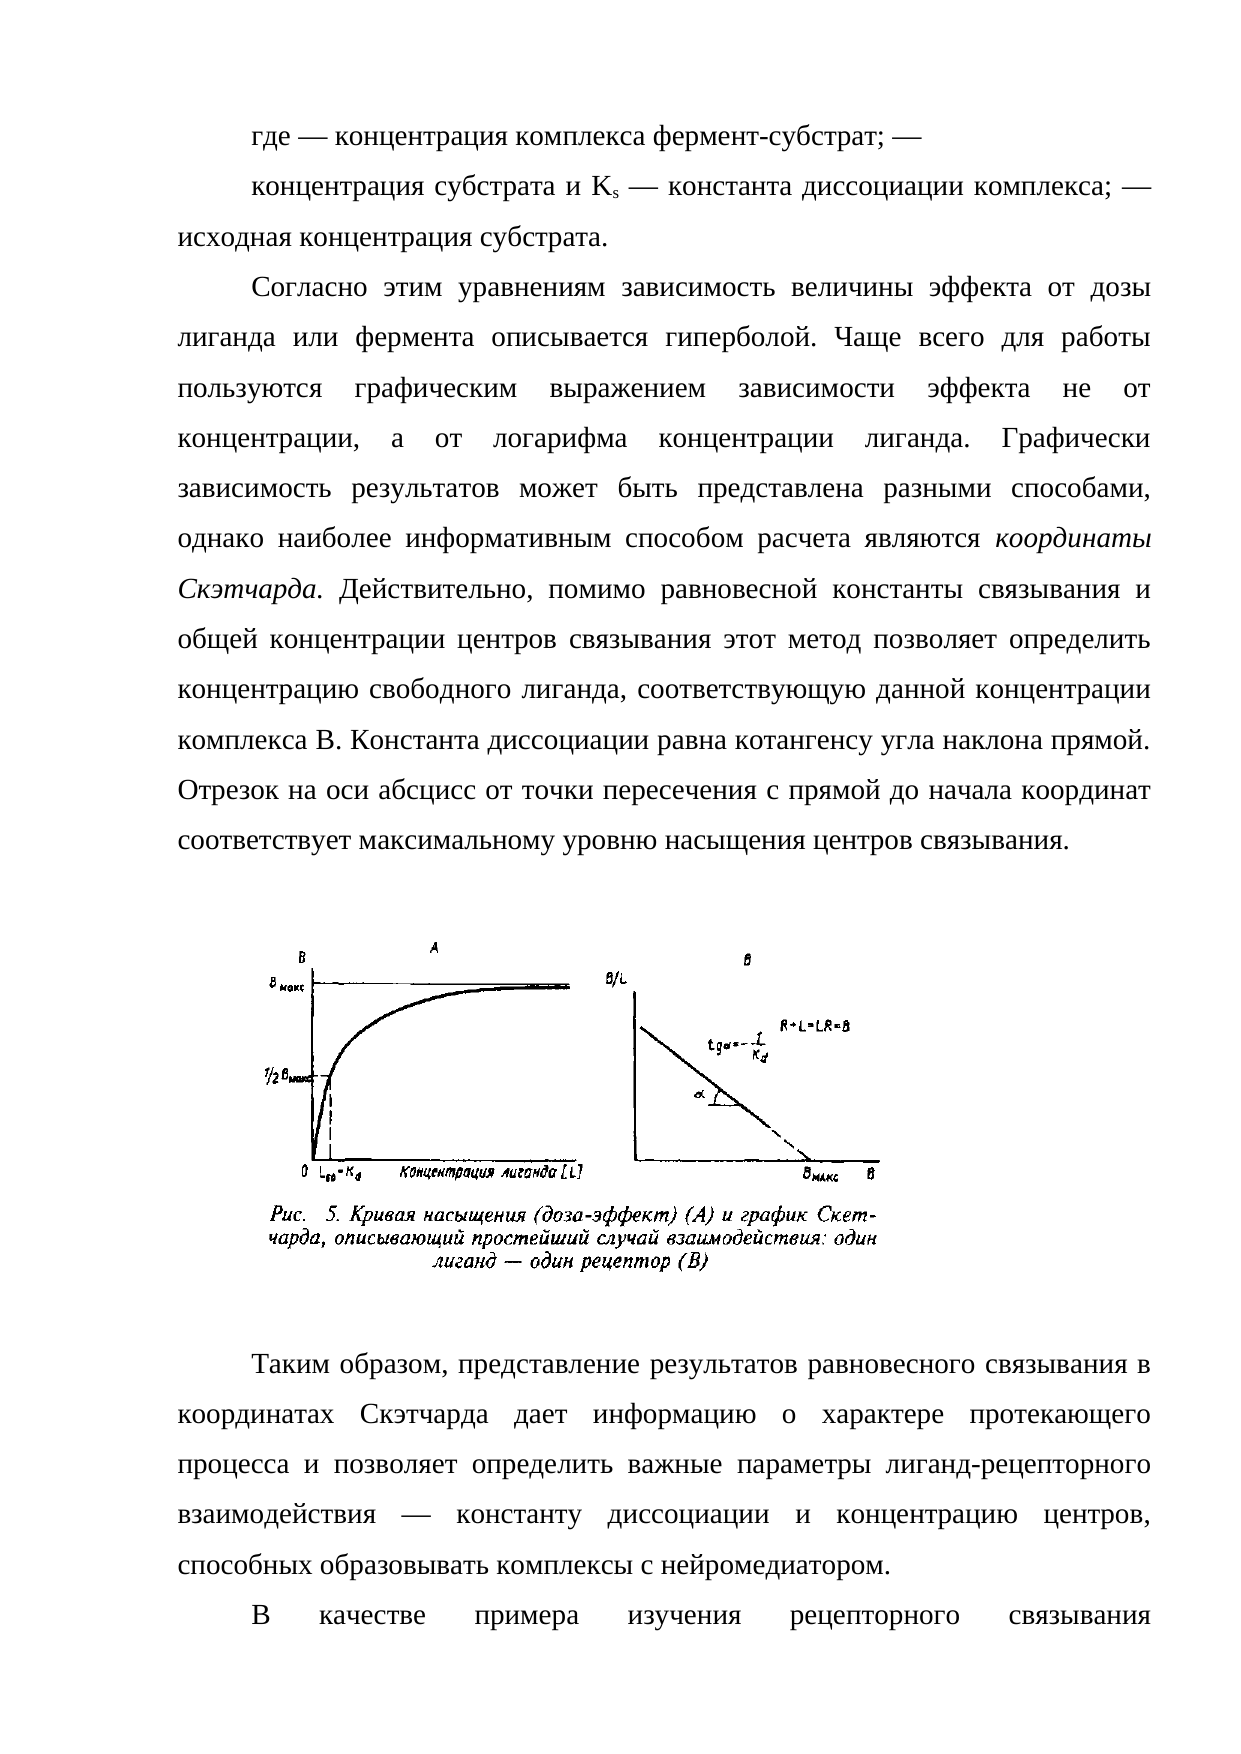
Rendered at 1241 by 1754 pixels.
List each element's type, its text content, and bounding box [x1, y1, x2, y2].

text где — концентрация комплекса фермент-субстрат; — [177, 118, 1152, 152]
text Таким образом, представление результатов равновесного связывания в координатах Скэтчарда дает информацию о характере протекающего процесса и позволяет определить важные параметры лиганд-рецепторного взаимодействия — константу диссоциации и концентрацию центров, способных образовывать комплексы с нейромедиатором. [177, 1346, 1152, 1581]
text Согласно этим уравнениям зависимость величины эффекта от дозы лиганда или фермента описывается гиперболой. Чаще всего для работы пользуются графическим выражением зависимости эффекта не от концентрации, а от логарифма концентрации лиганда. Графически зависимость результатов может быть представлена разными способами, однако наиболее информативным способом расчета являются координаты Скэтчарда. Действительно, помимо равновесной константы связывания и общей концентрации центров связывания этот метод позволяет определить концентрацию свободного лиганда, соответствующую данной концентрации комплекса В. Константа диссоциации равна котангенсу угла наклона прямой. Отрезок на оси абсцисс от точки пересечения с прямой до начала координат соответствует максимальному уровню насыщения центров связывания. [177, 269, 1152, 856]
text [177, 1597, 1152, 1631]
text концентрация субстрата и Ks — константа диссоциации комплекса; — исходная концентрация субстрата. [177, 168, 1152, 252]
picture [251, 923, 898, 1281]
